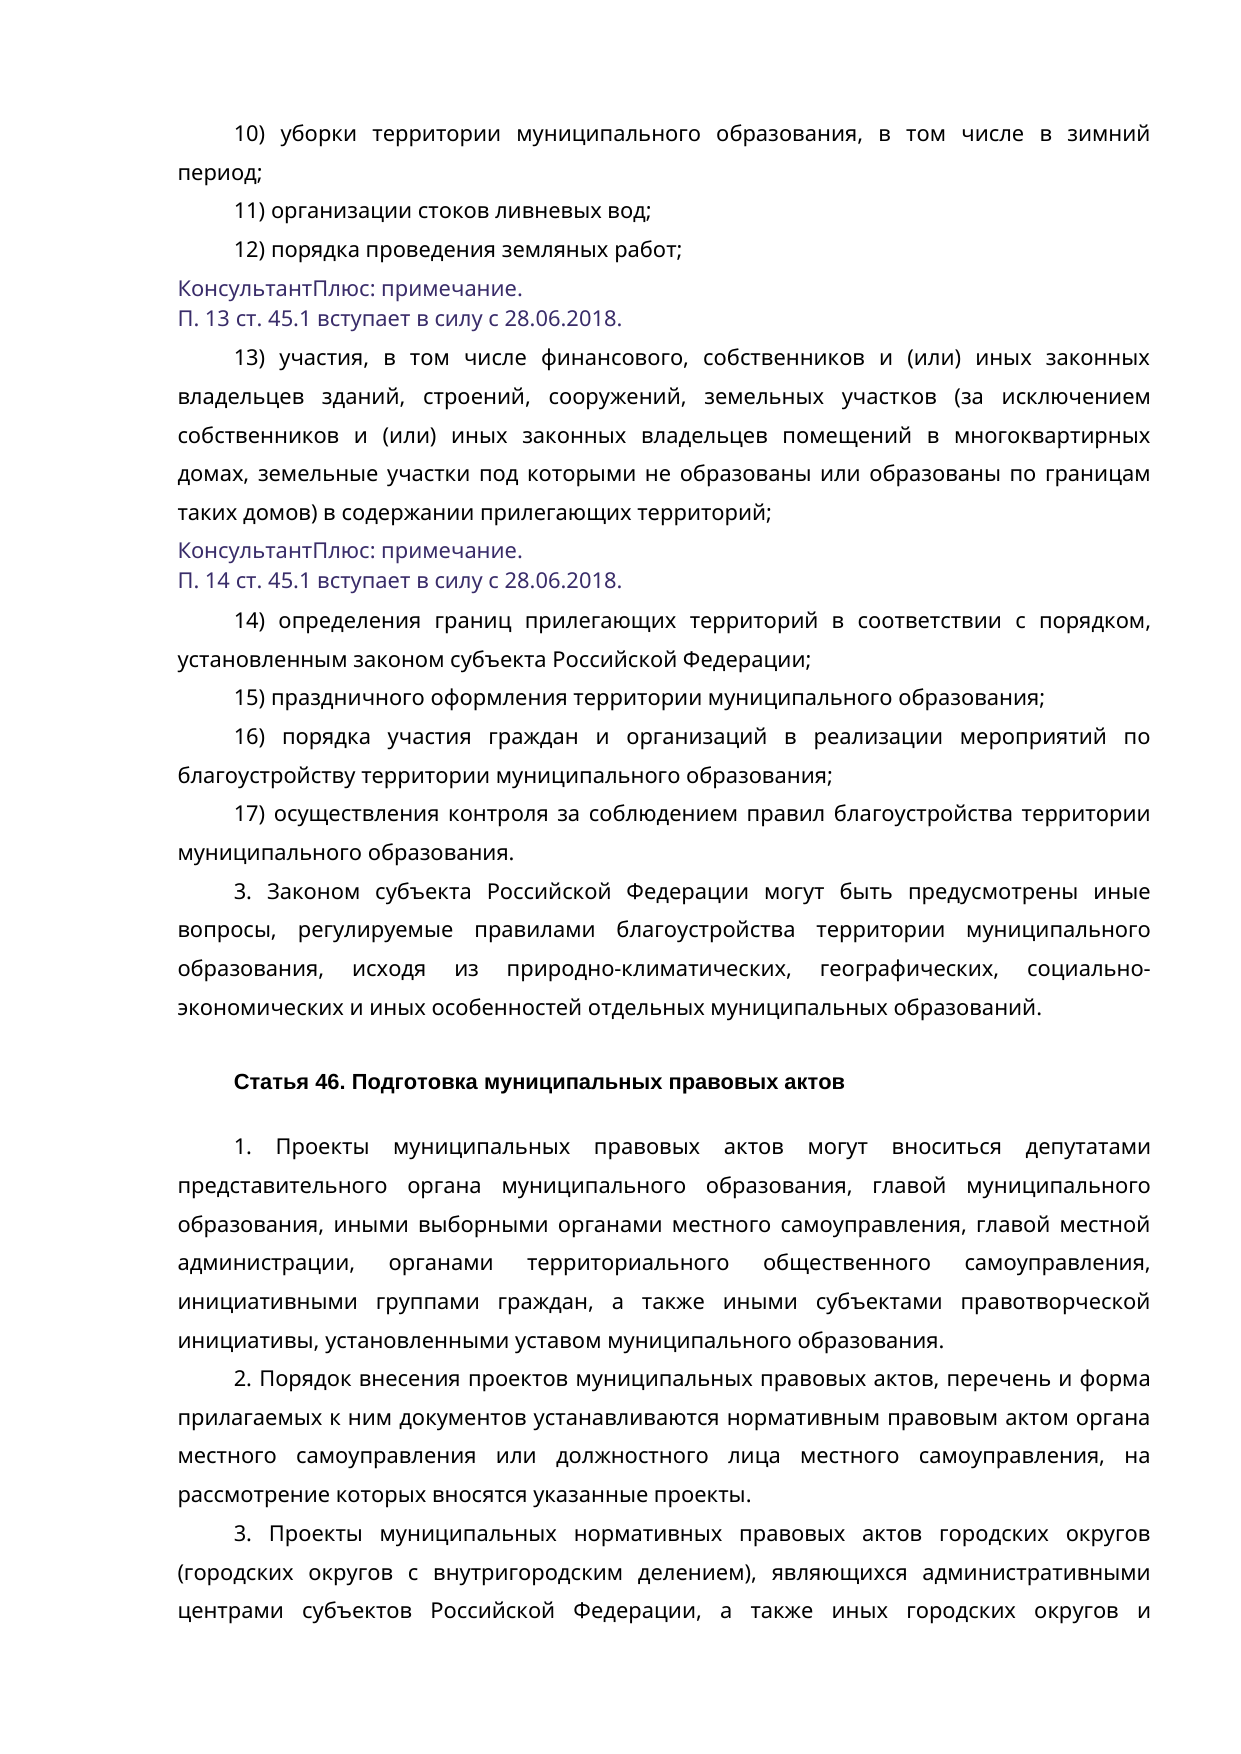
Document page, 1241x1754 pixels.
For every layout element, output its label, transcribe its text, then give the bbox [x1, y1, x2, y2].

text 17) осуществления контроля за соблюдением правил благоустройства территории муниципального образования. [177, 798, 1152, 867]
text П. 14 ст. 45.1 вступает в силу с 28.06.2018. [177, 565, 1152, 595]
text 13) участия, в том числе финансового, собственников и (или) иных законных владельцев зданий, строений, сооружений, земельных участков (за исключением собственников и (или) иных законных владельцев помещений в многоквартирных домах, земельные участки под которыми не образованы или образованы по границам таких домов) в содержании прилегающих территорий; [177, 342, 1152, 527]
text 3. Законом субъекта Российской Федерации могут быть предусмотрены иные вопросы, регулируемые правилами благоустройства территории муниципального образования, исходя из природно-климатических, географических, социально-экономических и иных особенностей отдельных муниципальных образований. [177, 876, 1152, 1021]
text 14) определения границ прилегающих территорий в соответствии с порядком, установленным законом субъекта Российской Федерации; [177, 605, 1152, 673]
text 11) организации стоков ливневых вод; [177, 195, 1152, 225]
text П. 13 ст. 45.1 вступает в силу с 28.06.2018. [177, 302, 1152, 332]
text 15) праздничного оформления территории муниципального образования; [177, 682, 1152, 712]
text 10) уборки территории муниципального образования, в том числе в зимний период; [177, 118, 1152, 187]
text Статья 46. Подготовка муниципальных правовых актов [177, 1069, 1152, 1094]
text 16) порядка участия граждан и организаций в реализации мероприятий по благоустройству территории муниципального образования; [177, 721, 1152, 789]
text 2. Порядок внесения проектов муниципальных правовых актов, перечень и форма прилагаемых к ним документов устанавливаются нормативным правовым актом органа местного самоуправления или должностного лица местного самоуправления, на рассмотрение которых вносятся указанные проекты. [177, 1363, 1152, 1509]
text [177, 1518, 1152, 1625]
text 12) порядка проведения земляных работ; [177, 234, 1152, 264]
text КонсультантПлюс: примечание. [177, 273, 1152, 302]
text 1. Проекты муниципальных правовых актов могут вноситься депутатами представительного органа муниципального образования, главой муниципального образования, иными выборными органами местного самоуправления, главой местной администрации, органами территориального общественного самоуправления, инициативными группами граждан, а также иными субъектами правотворческой инициативы, установленными уставом муниципального образования. [177, 1131, 1152, 1354]
text КонсультантПлюс: примечание. [177, 536, 1152, 565]
